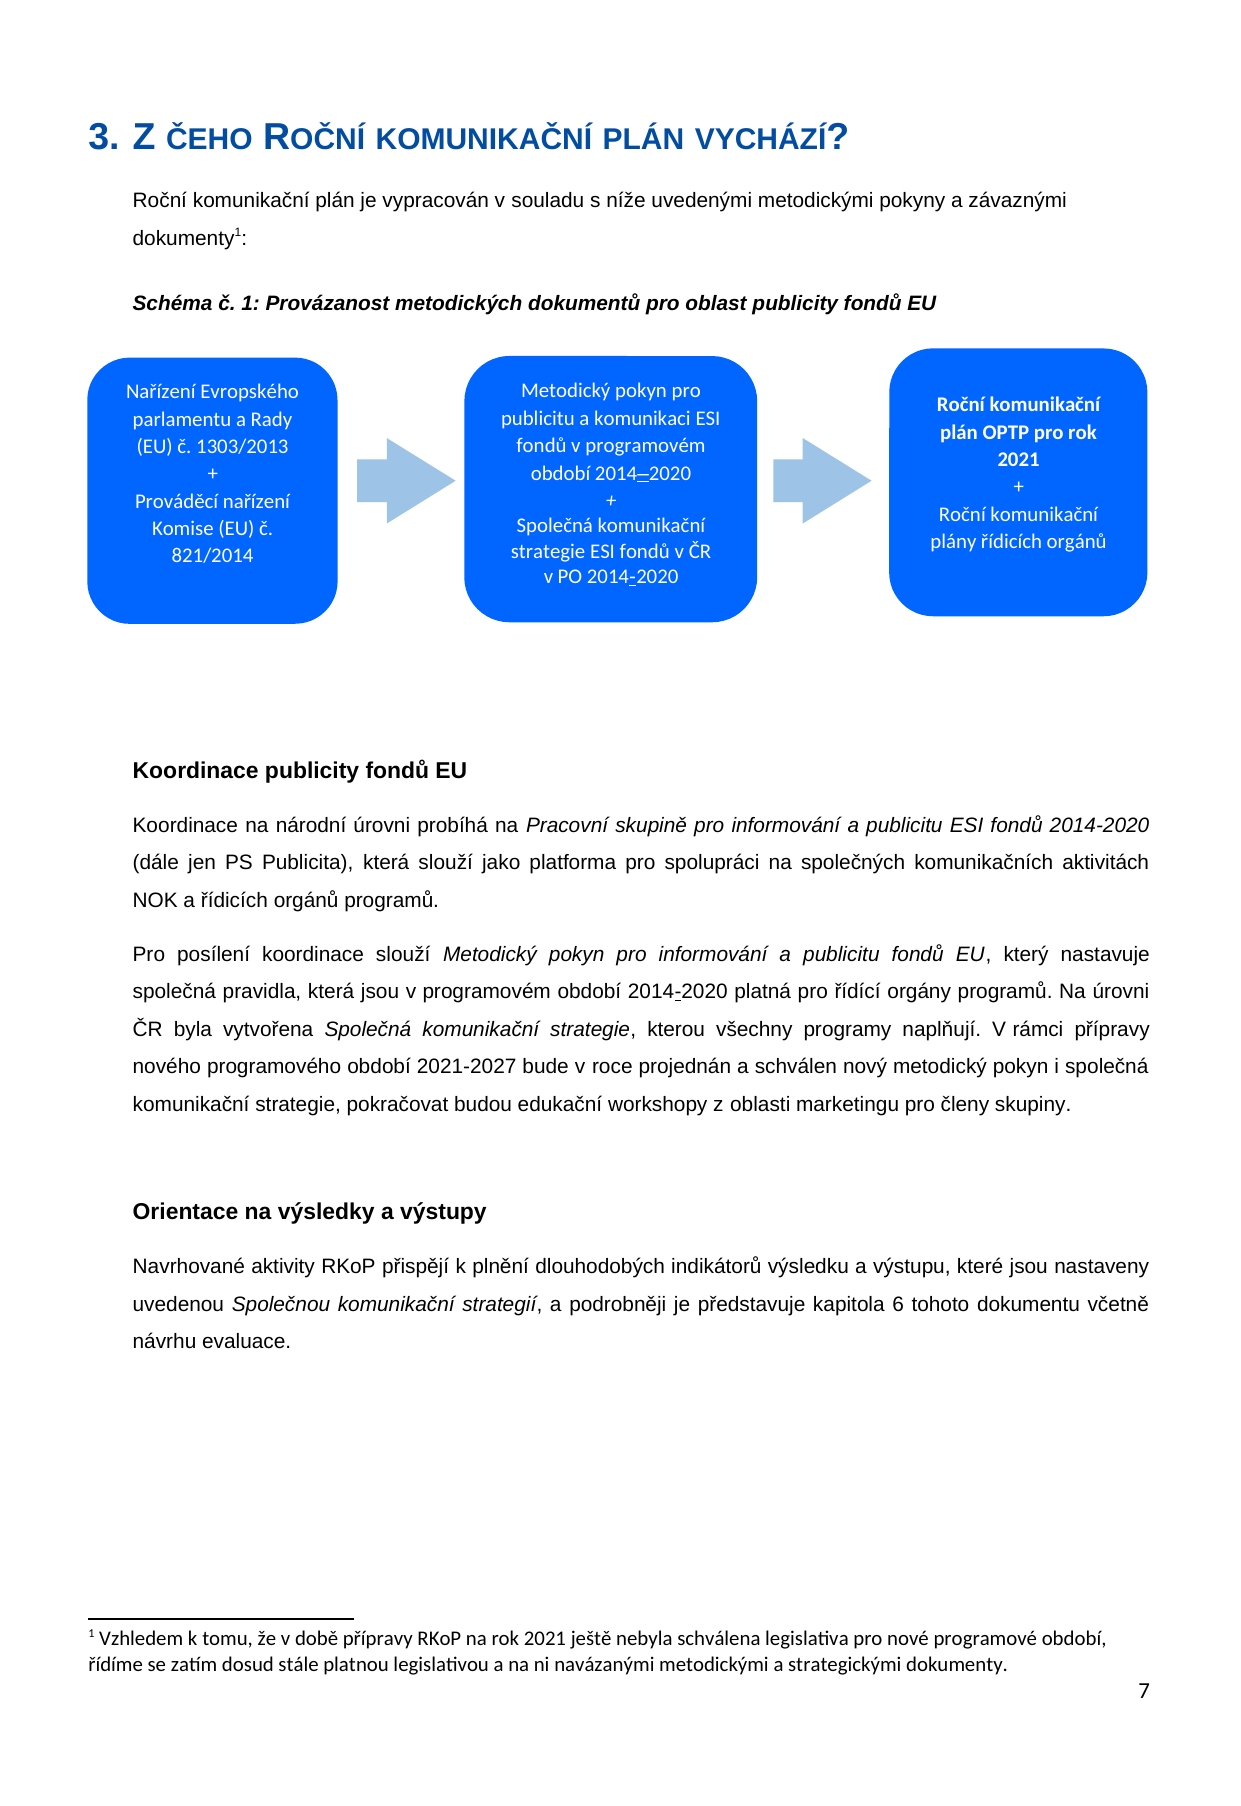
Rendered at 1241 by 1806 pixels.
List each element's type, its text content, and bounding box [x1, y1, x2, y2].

text Koordinace na národní úrovni probíhá na Pracovní skupině pro informování a publicitu ESI fondů 2014-2020 (dále jen PS Publicita), která slouží jako platforma pro spolupráci na společných komunikačních aktivitách NOK a řídicích orgánů programů. [132, 802, 1150, 915]
text Koordinace publicity fondů EU [132, 748, 1150, 786]
text Pro posílení koordinace slouží Metodický pokyn pro informování a publicitu fondů EU, který nastavuje společná pravidla, která jsou v programovém období 2014-2020 platná pro řídící orgány programů. Na úrovni ČR byla vytvořena Společná komunikační strategie, kterou všechny programy naplňují. V rámci přípravy nového programového období 2021-2027 bude v roce projednán a schválen nový metodický pokyn i společná komunikační strategie, pokračovat budou edukační workshopy z oblasti marketingu pro členy skupiny. [132, 931, 1150, 1119]
list Z čeho Roční komunikační plán vychází? [88, 119, 1150, 157]
text Navrhované aktivity RKoP přispějí k plnění dlouhodobých indikátorů výsledku a výstupu, které jsou nastaveny uvedenou Společnou komunikační strategií, a podrobněji je představuje kapitola 6 tohoto dokumentu včetně návrhu evaluace. [132, 1244, 1150, 1356]
text Orientace na výsledky a výstupy [132, 1190, 1150, 1227]
text Roční komunikační plán je vypracován v souladu s níže uvedenými metodickými pokyny a závaznými dokumenty: [132, 177, 1150, 252]
text Schéma č. 1: Provázanost metodických dokumentů pro oblast publicity fondů EU [132, 291, 1150, 315]
